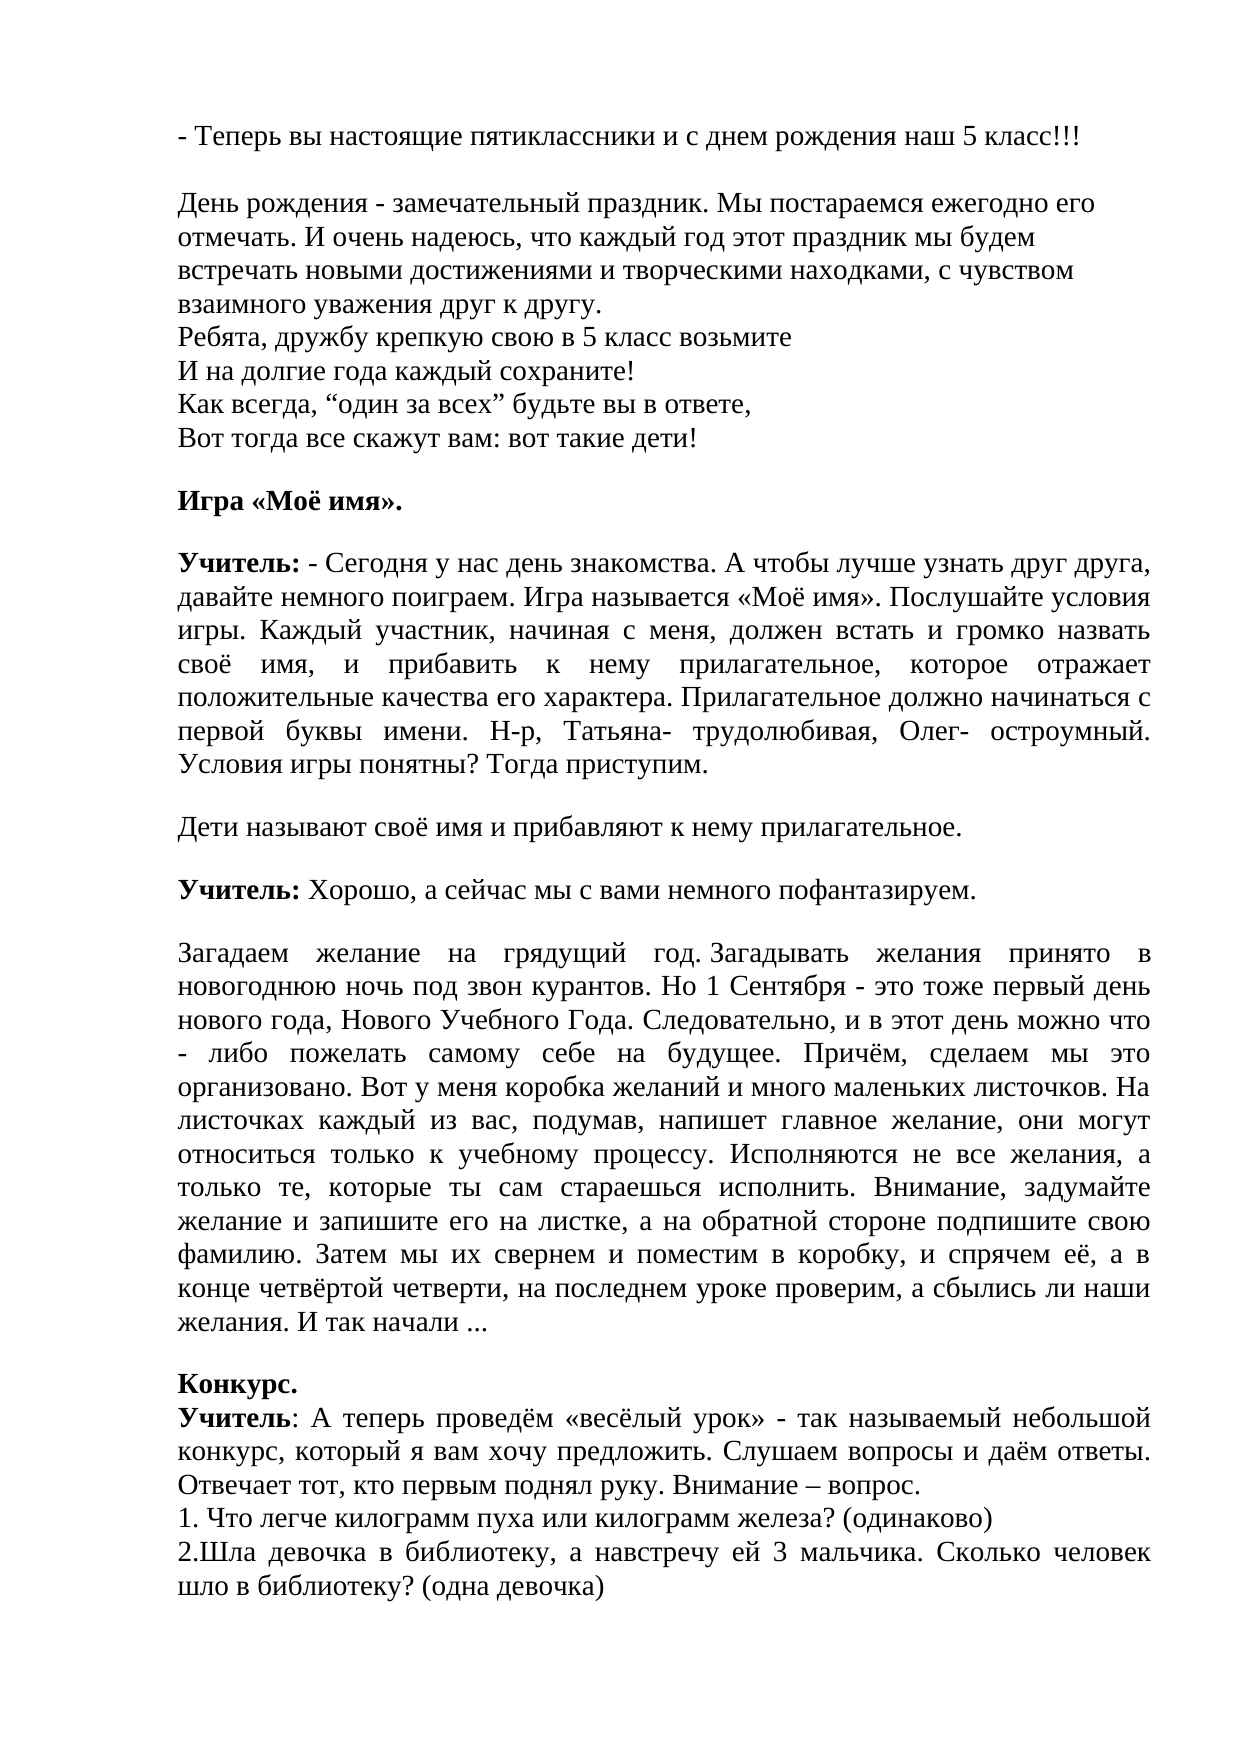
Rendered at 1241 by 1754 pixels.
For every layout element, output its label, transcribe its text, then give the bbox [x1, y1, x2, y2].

text Учитель: - Сегодня у нас день знакомства. А чтобы лучше узнать друг друга, давайте немного поиграем. Игра называется «Моё имя». Послушайте условия игры. Каждый участник, начиная с меня, должен встать и громко назвать своё имя, и прибавить к нему прилагательное, которое отражает положительные качества его характера. Прилагательное должно начинаться с первой буквы имени. Н-р, Татьяна- трудолюбивая, Олег- остроумный. Условия игры понятны? Тогда приступим. [177, 545, 1152, 780]
text Учитель: Хорошо, а сейчас мы с вами немного пофантазируем. [177, 872, 1152, 906]
text Дети называют своё имя и прибавляют к нему прилагательное. [177, 809, 1152, 843]
text Ребята, дружбу крепкую свою в 5 класс возьмите [177, 319, 1152, 353]
text 2.Шла девочка в библиотеку, а навстречу ей 3 мальчика. Сколько человек шло в библиотеку? (одна девочка) [177, 1534, 1152, 1601]
text Игра «Моё имя». [177, 483, 1152, 516]
text День рождения - замечательный праздник. Мы постараемся ежегодно его отмечать. И очень надеюсь, что каждый год этот праздник мы будем встречать новыми достижениями и творческими находками, с чувством взаимного уважения друг к другу. [177, 185, 1152, 319]
text И на долгие года каждый сохраните! [177, 353, 1152, 386]
text Конкурс. [177, 1366, 1152, 1400]
text Вот тогда все скажут вам: вот такие дети! [177, 420, 1152, 453]
text Как всегда, “один за всех” будьте вы в ответе, [177, 386, 1152, 420]
text - Теперь вы настоящие пятиклассники и с днем рождения наш 5 класс!!! [177, 118, 1152, 152]
text Загадаем желание на грядущий год. Загадывать желания принято в новогоднюю ночь под звон курантов. Но 1 Сентября - это тоже первый день нового года, Нового Учебного Года. Следовательно, и в этот день можно что - либо пожелать самому себе на будущее. Причём, сделаем мы это организовано. Вот у меня коробка желаний и много маленьких листочков. На листочках каждый из вас, подумав, напишет главное желание, они могут относиться только к учебному процессу. Исполняются не все желания, а только те, которые ты сам стараешься исполнить. Внимание, задумайте желание и запишите его на листке, а на обратной стороне подпишите свою фамилию. Затем мы их свернем и поместим в коробку, и спрячем её, а в конце четвёртой четверти, на последнем уроке проверим, а сбылись ли наши желания. И так начали ... [177, 935, 1152, 1337]
text 1. Что легче килограмм пуха или килограмм железа? (одинаково) [177, 1501, 1152, 1534]
text Учитель: А теперь проведём «весёлый урок» - так называемый небольшой конкурс, который я вам хочу предложить. Слушаем вопросы и даём ответы. Отвечает тот, кто первым поднял руку. Внимание – вопрос. [177, 1400, 1152, 1501]
